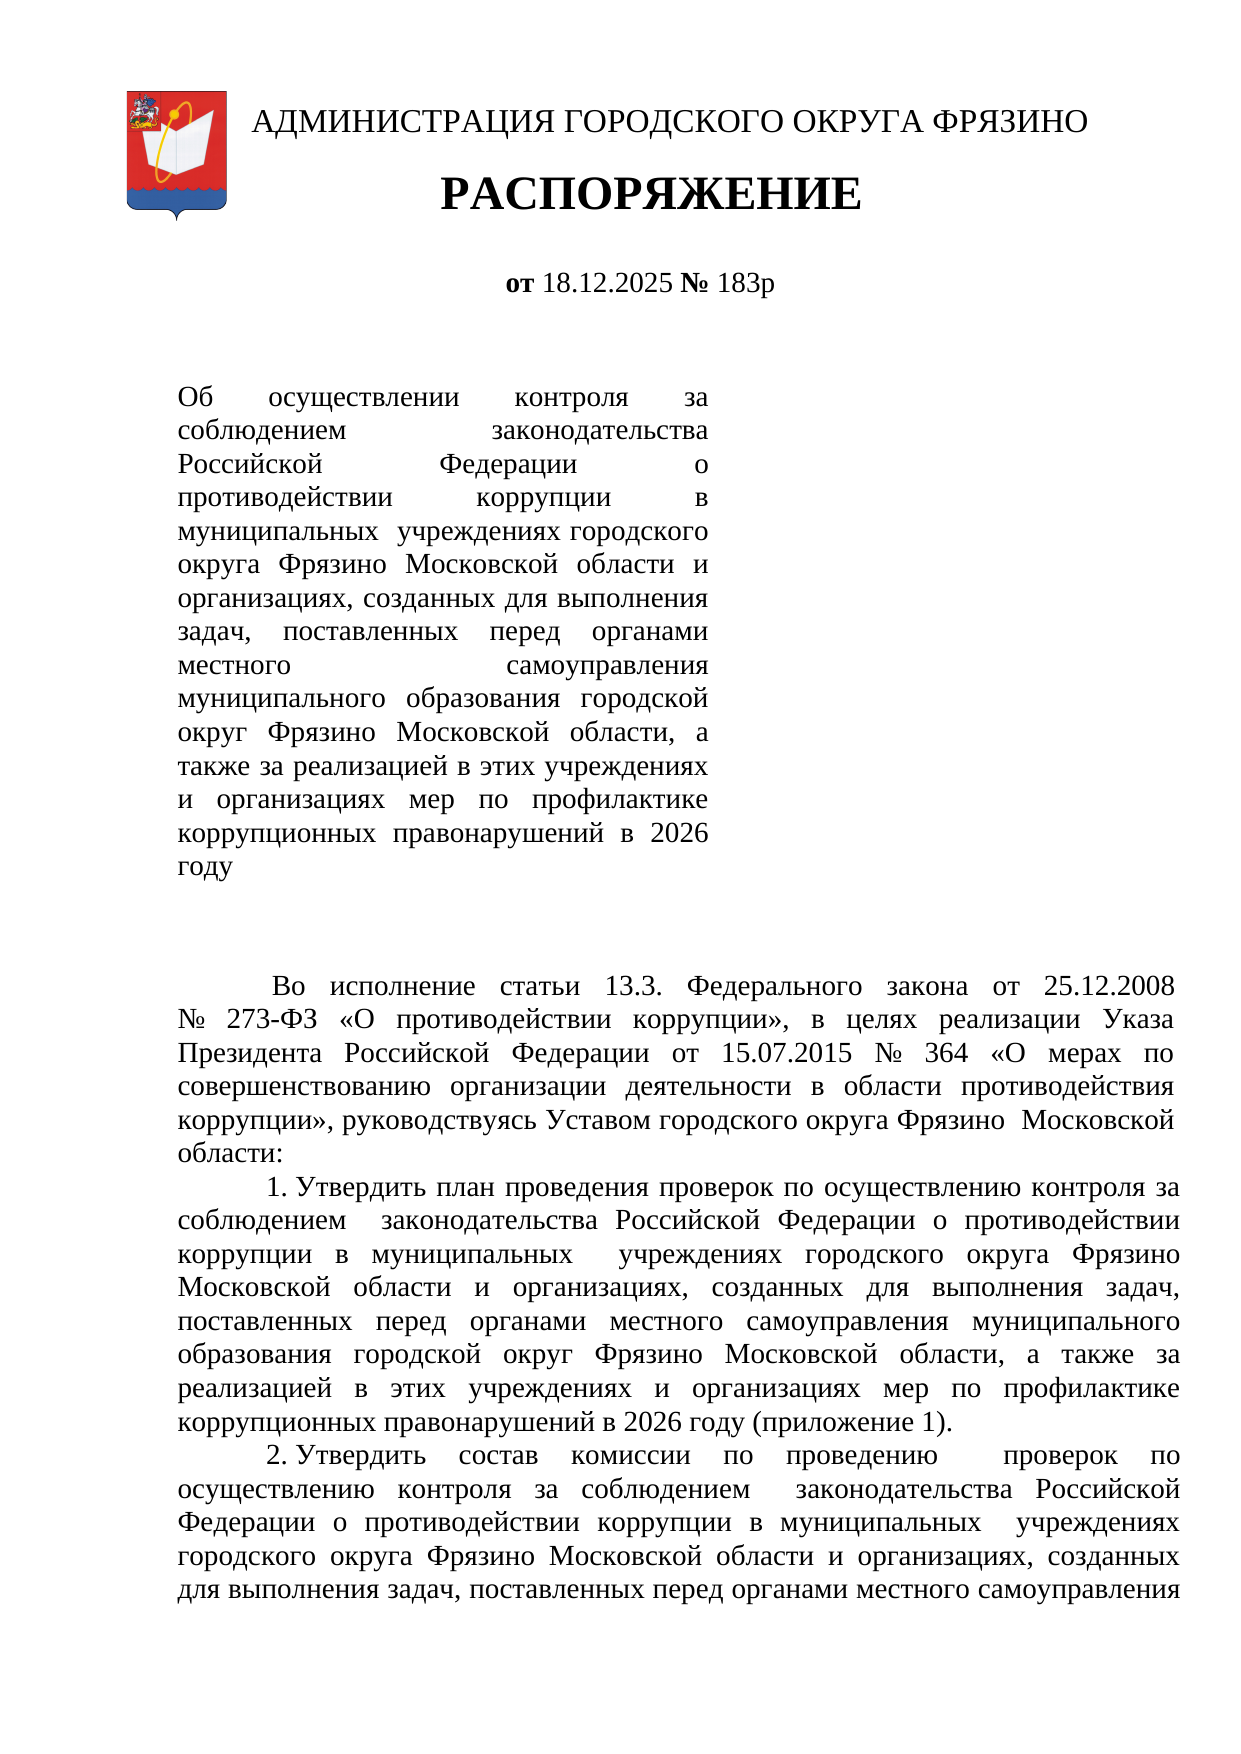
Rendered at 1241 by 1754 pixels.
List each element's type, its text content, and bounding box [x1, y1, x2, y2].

subtitle АДМИНИСТРАЦИЯ ГОРОДСКОГО ОКРУГА ФРЯЗИНО [227, 101, 1181, 139]
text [177, 1437, 1181, 1605]
subtitle РАСПОРЯЖЕНИЕ [428, 164, 1181, 219]
text 1. Утвердить план проведения проверок по осуществлению контроля за соблюдением законодательства Российской Федерации о противодействии коррупции в муниципальных учреждениях городского округа Фрязино Московской области и организациях, созданных для выполнения задач, поставленных перед органами местного самоуправления муниципального образования городской округ Фрязино Московской области, а также за реализацией в этих учреждениях и организациях мер по профилактике коррупционных правонарушений в 2026 году (приложение 1). [177, 1169, 1181, 1437]
picture [126, 91, 227, 221]
text Об осуществлении контроля за соблюдением законодательства Российской Федерации о противодействии коррупции в муниципальных учреждениях городского округа Фрязино Московской области и организациях, созданных для выполнения задач, поставленных перед органами местного самоуправления муниципального образования городской округ Фрязино Московской области, а также за реализацией в этих учреждениях и организациях мер по профилактике коррупционных правонарушений в 2026 году [177, 379, 709, 882]
text Во исполнение статьи 13.3. Федерального закона от 25.12.2008 № 273-ФЗ «О противодействии коррупции», в целях реализации Указа Президента Российской Федерации от 15.07.2015 № 364 «О мерах по совершенствованию организации деятельности в области противодействия коррупции», руководствуясь Уставом городского округа Фрязино Московской области: [177, 968, 1175, 1169]
list от 18.12.2025 № 183р [369, 266, 1181, 299]
